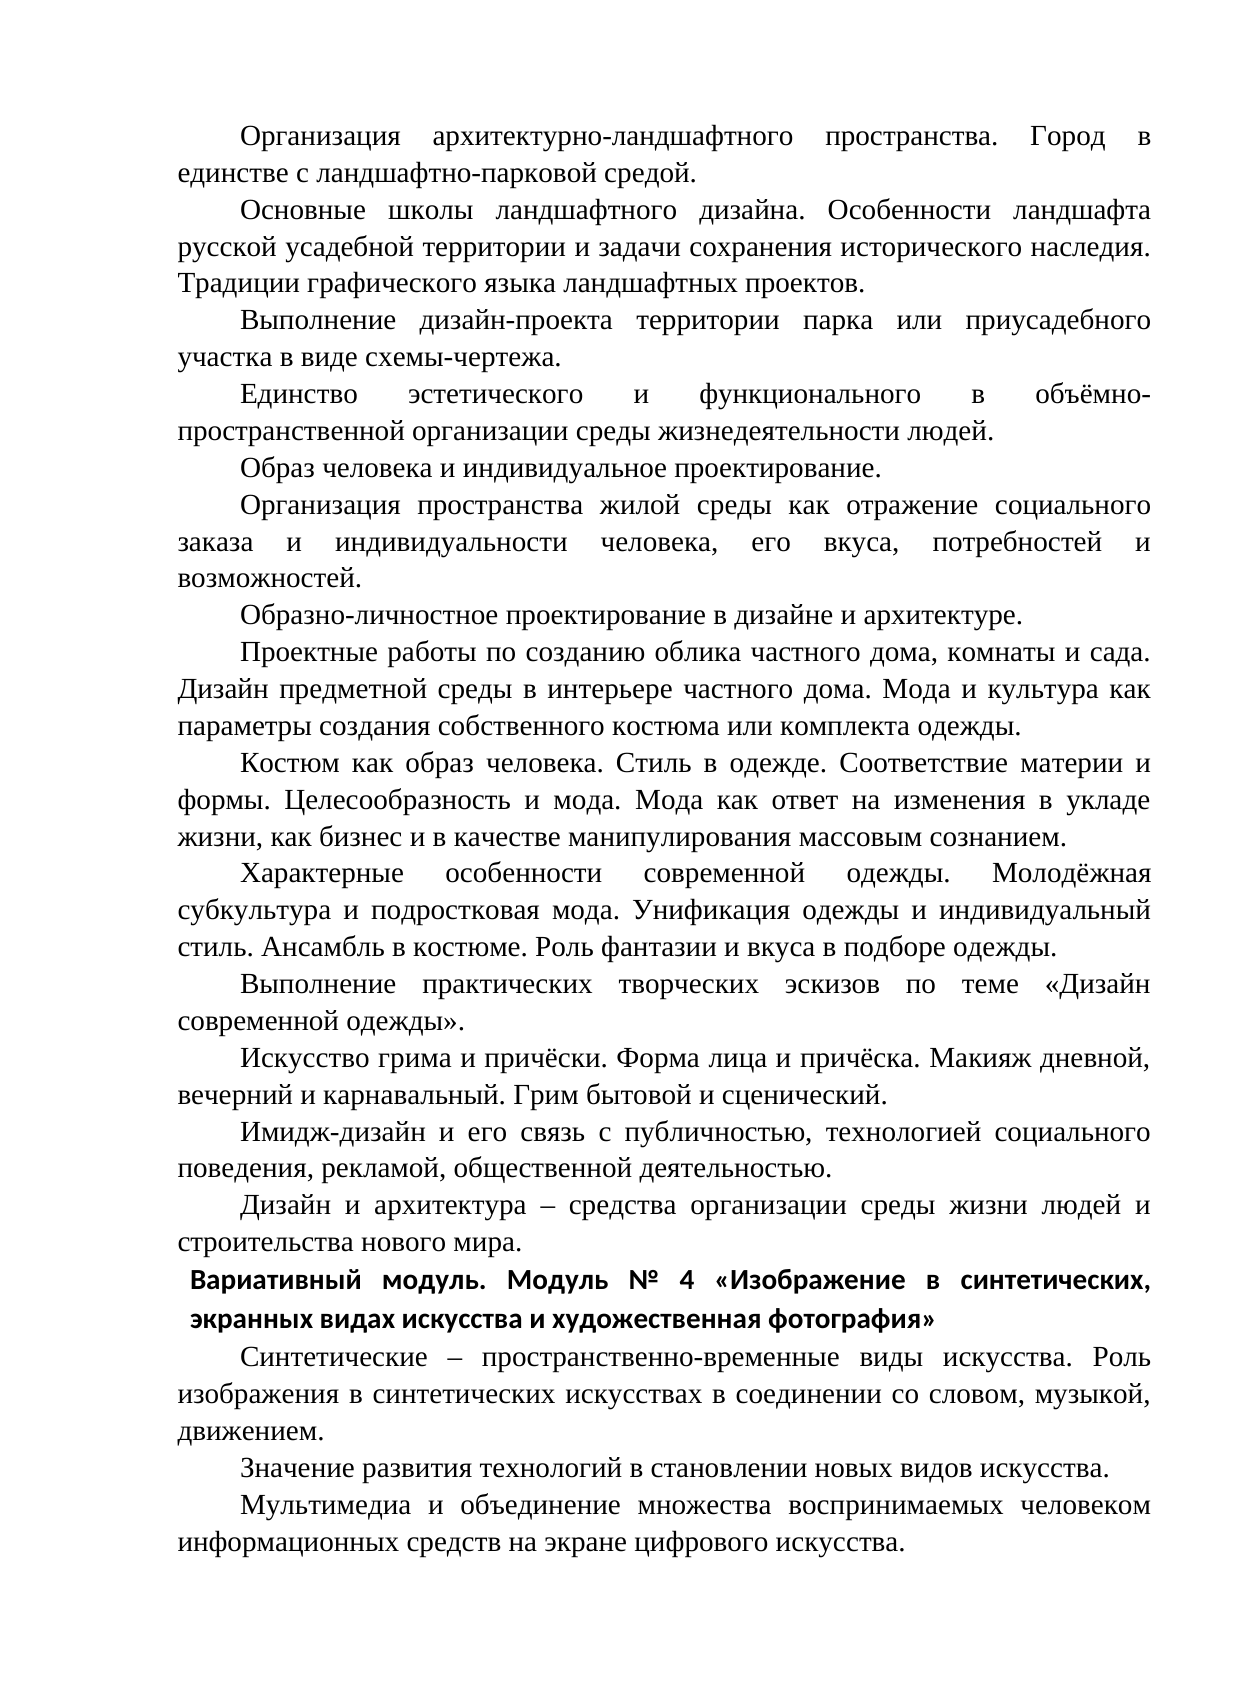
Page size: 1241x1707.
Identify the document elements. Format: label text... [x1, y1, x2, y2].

text Имидж-дизайн и его связь с публичностью, технологией социального поведения, рекламой, общественной деятельностью. [177, 1114, 1152, 1184]
text Выполнение практических творческих эскизов по теме «Дизайн современной одежды». [177, 966, 1152, 1037]
text Организация архитектурно-ландшафтного пространства. Город в единстве с ландшафтно-парковой средой. [177, 118, 1152, 188]
text Основные школы ландшафтного дизайна. Особенности ландшафта русской усадебной территории и задачи сохранения исторического наследия. Традиции графического языка ландшафтных проектов. [177, 192, 1152, 299]
text Значение развития технологий в становлении новых видов искусства. [177, 1450, 1152, 1484]
text Характерные особенности современной одежды. Молодёжная субкультура и подростковая мода. Унификация одежды и индивидуальный стиль. Ансамбль в костюме. Роль фантазии и вкуса в подборе одежды. [177, 856, 1152, 963]
text Организация пространства жилой среды как отражение социального заказа и индивидуальности человека, его вкуса, потребностей и возможностей. [177, 487, 1152, 594]
text Вариативный модуль. Модуль № 4 «Изображение в синтетических, экранных видах искусства и художественная фотография»​ [190, 1261, 1152, 1336]
text Искусство грима и причёски. Форма лица и причёска. Макияж дневной, вечерний и карнавальный. Грим бытовой и сценический. [177, 1040, 1152, 1110]
text Проектные работы по созданию облика частного дома, комнаты и сада. Дизайн предметной среды в интерьере частного дома. Мода и культура как параметры создания собственного костюма или комплекта одежды. [177, 634, 1152, 742]
text Костюм как образ человека. Стиль в одежде. Соответствие материи и формы. Целесообразность и мода. Мода как ответ на изменения в укладе жизни, как бизнес и в качестве манипулирования массовым сознанием. [177, 745, 1152, 852]
text Единство эстетического и функционального в объёмно-пространственной организации среды жизнедеятельности людей. [177, 376, 1152, 447]
text Образ человека и индивидуальное проектирование. [177, 450, 1152, 483]
text Дизайн и архитектура – средства организации среды жизни людей и строительства нового мира. [177, 1187, 1152, 1258]
text Выполнение дизайн-проекта территории парка или приусадебного участка в виде схемы-чертежа. [177, 302, 1152, 373]
text Синтетические – пространственно-временные виды искусства. Роль изображения в синтетических искусствах в соединении со словом, музыкой, движением. [177, 1339, 1152, 1447]
text Образно-личностное проектирование в дизайне и архитектуре. [177, 597, 1152, 631]
text Мультимедиа и объединение множества воспринимаемых человеком информационных средств на экране цифрового искусства. [177, 1487, 1152, 1557]
